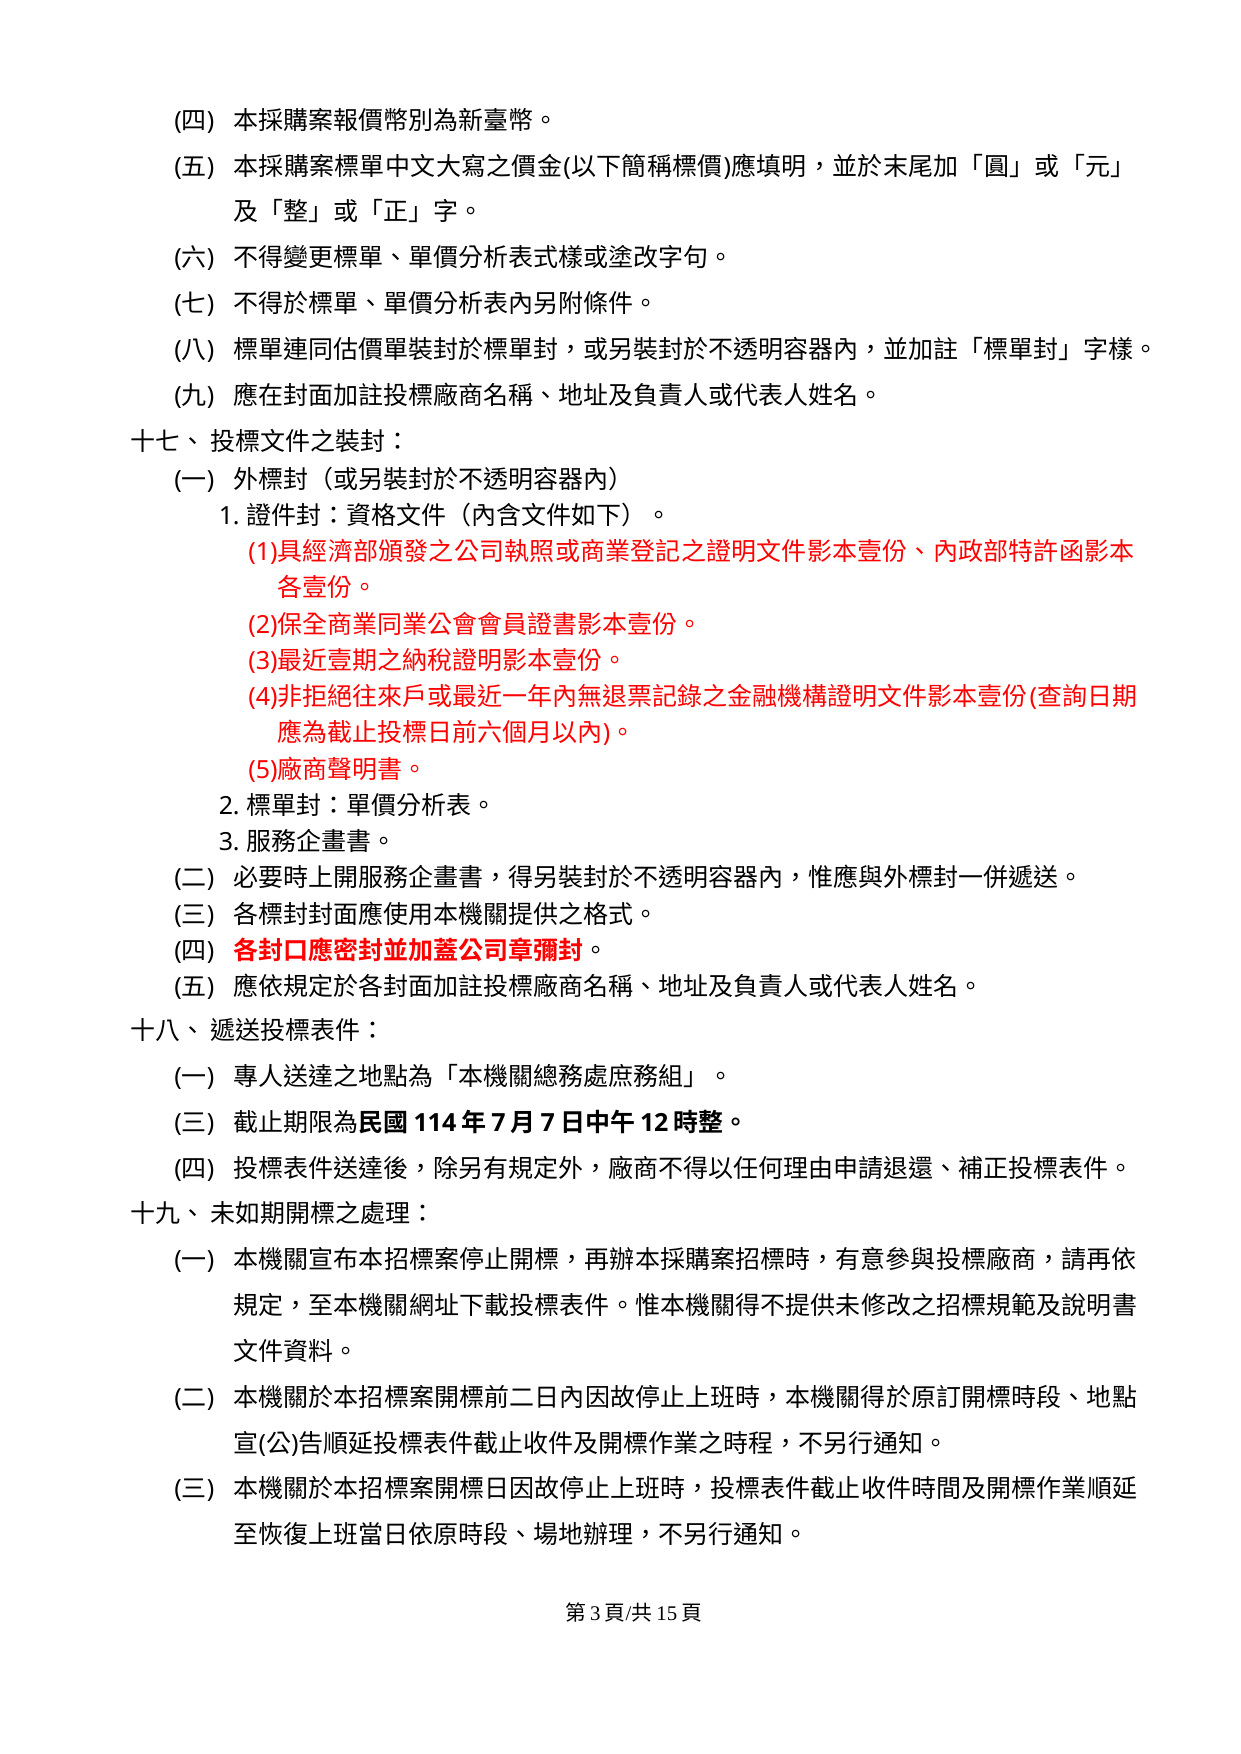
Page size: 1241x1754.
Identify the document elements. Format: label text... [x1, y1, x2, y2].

list 最近壹期之納稅證明影本壹份。 [248, 640, 1137, 677]
list 廠商聲明書。 [248, 749, 1137, 785]
list 未如期開標之處理： [130, 1186, 1137, 1232]
list 各標封封面應使用本機關提供之格式。 [174, 894, 1137, 930]
list 標單連同估價單裝封於標單封，或另裝封於不透明容器內，並加註「標單封」字樣。 [174, 322, 1137, 367]
list 應依規定於各封面加註投標廠商名稱、地址及負責人或代表人姓名。 [174, 967, 1137, 1003]
list 本機關於本招標案開標前二日內因故停止上班時，本機關得於原訂開標時段、地點宣(公)告順延投標表件截止收件及開標作業之時程，不另行通知。 [174, 1369, 1137, 1461]
list 應在封面加註投標廠商名稱、地址及負責人或代表人姓名。 [174, 367, 1137, 413]
list 本機關宣布本招標案停止開標，再辦本採購案招標時，有意參與投標廠商，請再依規定，至本機關網址下載投標表件。惟本機關得不提供未修改之招標規範及說明書文件資料。 [174, 1232, 1137, 1369]
list 服務企畫書。 [218, 822, 1137, 858]
list 非拒絕往來戶或最近一年內無退票記錄之金融機構證明文件影本壹份(查詢日期應為截止投標日前六個月以內)。 [248, 677, 1137, 749]
list 標單封：單價分析表。 [218, 785, 1137, 822]
list 不得變更標單、單價分析表式樣或塗改字句。 [174, 230, 1137, 276]
list 證件封：資格文件（內含文件如下）。 [218, 495, 1137, 532]
list 遞送投標表件： [130, 1003, 1137, 1049]
list 截止期限為民國114年7月7日中午12時整。 [174, 1094, 1137, 1140]
list 投標文件之裝封： [130, 413, 1137, 459]
list 具經濟部頒發之公司執照或商業登記之證明文件影本壹份、內政部特許函影本各壹份。 [248, 532, 1137, 604]
list 專人送達之地點為「本機關總務處庶務組」。 [174, 1049, 1137, 1094]
list 必要時上開服務企畫書，得另裝封於不透明容器內，惟應與外標封一併遞送。 [174, 858, 1137, 894]
list 投標表件送達後，除另有規定外，廠商不得以任何理由申請退還、補正投標表件。 [174, 1140, 1137, 1186]
list 外標封（或另裝封於不透明容器內） [174, 459, 1137, 495]
list 本機關於本招標案開標日因故停止上班時，投標表件截止收件時間及開標作業順延至恢復上班當日依原時段、場地辦理，不另行通知。 [174, 1461, 1137, 1553]
list 保全商業同業公會會員證書影本壹份。 [248, 604, 1137, 640]
list 各封口應密封並加蓋公司章彌封。 [174, 930, 1137, 967]
list 不得於標單、單價分析表內另附條件。 [174, 276, 1137, 322]
list 本採購案標單中文大寫之價金(以下簡稱標價)應填明，並於末尾加「圓」或「元」及「整」或「正」字。 [174, 138, 1137, 230]
list 本採購案報價幣別為新臺幣。 [174, 92, 1137, 138]
